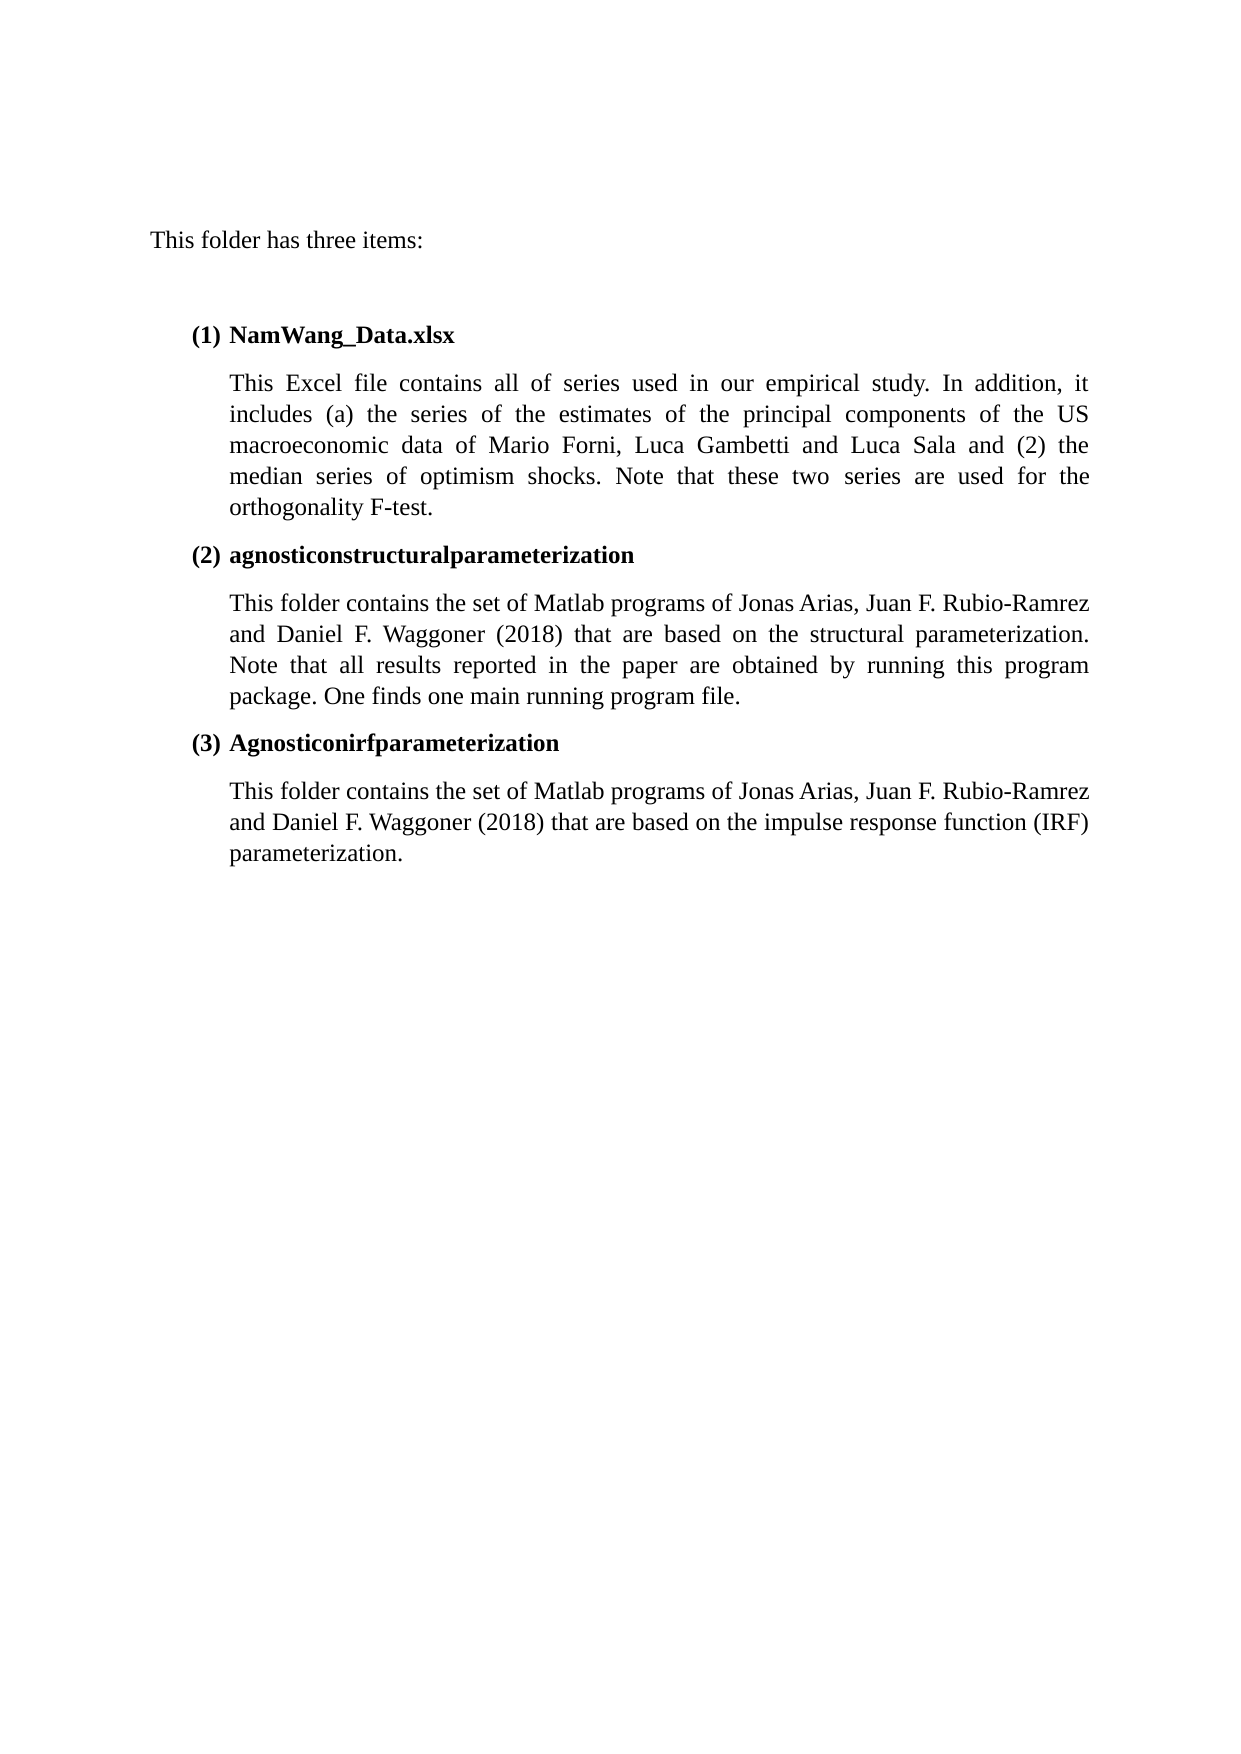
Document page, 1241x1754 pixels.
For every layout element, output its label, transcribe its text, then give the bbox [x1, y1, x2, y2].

list This folder contains the set of Matlab programs of Jonas Arias, Juan F. Rubio-Ramrez and Daniel F. Waggoner (2018) that are based on the structural parameterization. Note that all results reported in the paper are obtained by running this program package. One finds one main running program file. [229, 588, 1090, 709]
list NamWang_Data.xlsx [192, 320, 1090, 349]
list This Excel file contains all of series used in our empirical study. In addition, it includes (a) the series of the estimates of the principal components of the US macroeconomic data of Mario Forni, Luca Gambetti and Luca Sala and (2) the median series of optimism shocks. Note that these two series are used for the orthogonality F-test. [229, 368, 1090, 521]
list agnosticonstructuralparameterization [192, 540, 1090, 569]
text This folder has three items: [150, 225, 1090, 254]
list Agnosticonirfparameterization [192, 728, 1090, 757]
list This folder contains the set of Matlab programs of Jonas Arias, Juan F. Rubio-Ramrez and Daniel F. Waggoner (2018) that are based on the impulse response function (IRF) parameterization. [229, 776, 1090, 867]
